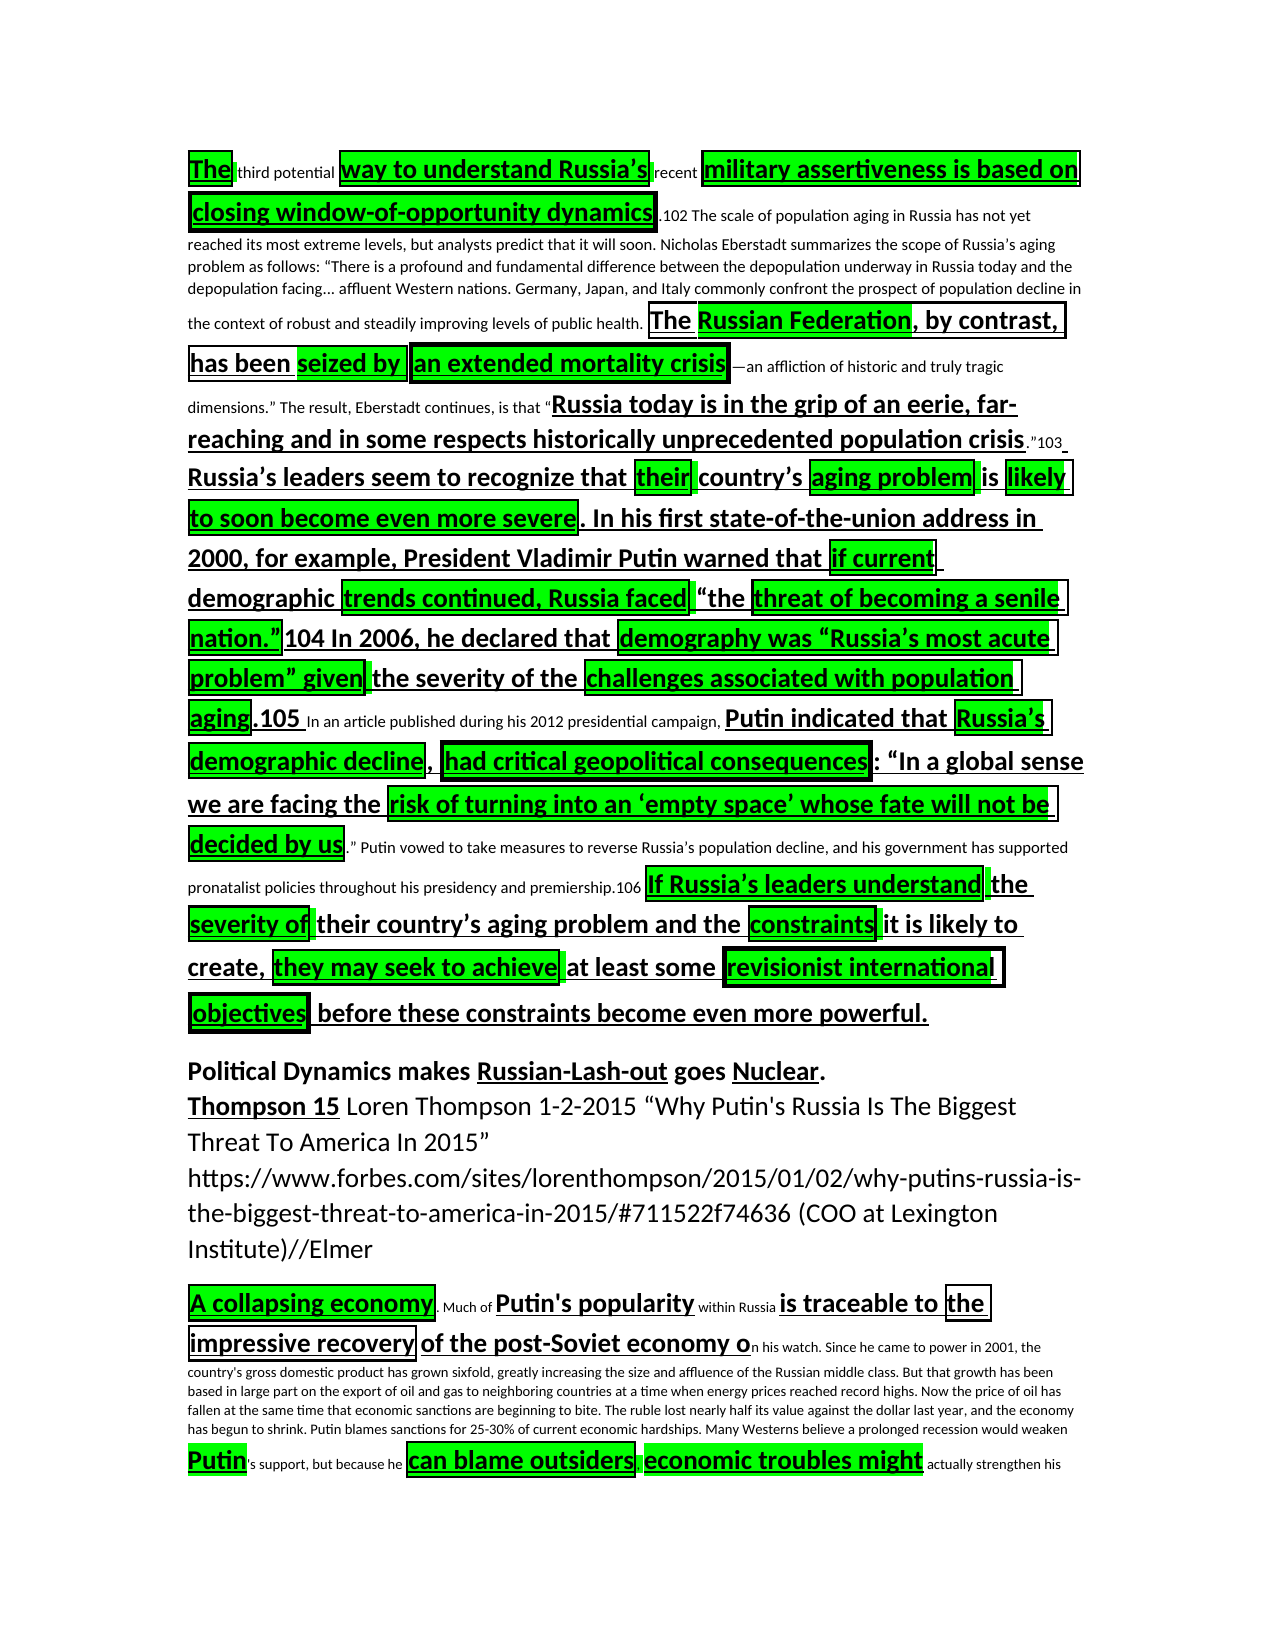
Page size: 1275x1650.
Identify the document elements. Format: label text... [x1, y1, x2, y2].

subtitle Political Dynamics makes Russian-Lash-out goes Nuclear. [187, 1054, 1087, 1087]
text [187, 1284, 1087, 1478]
text The third potential way to understand Russia’s recent military assertiveness is based on closing window-of-opportunity dynamics.102 The scale of population aging in Russia has not yet reached its most extreme levels, but analysts predict that it will soon. Nicholas Eberstadt summarizes the scope of Russia’s aging problem as follows: “There is a profound and fundamental difference between the depopulation underway in Russia today and the depopulation facing... affluent Western nations. Germany, Japan, and Italy commonly confront the prospect of population decline in the context of robust and steadily improving levels of public health. The Russian Federation, by contrast, has been seized by an extended mortality crisis—an affliction of historic and truly tragic dimensions.” The result, Eberstadt continues, is that “Russia today is in the grip of an eerie, far-reaching and in some respects historically unprecedented population crisis.”103 Russia’s leaders seem to recognize that their country’s aging problem is likely to soon become even more severe. In his first state-of-the-union address in 2000, for example, President Vladimir Putin warned that if current demographic trends continued, Russia faced “the threat of becoming a senile nation.”104 In 2006, he declared that demography was “Russia’s most acute problem” given the severity of the challenges associated with population aging.105 In an article published during his 2012 presidential campaign, Putin indicated that Russia’s demographic decline, had critical geopolitical consequences: “In a global sense we are facing the risk of turning into an ‘empty space’ whose fate will not be decided by us.” Putin vowed to take measures to reverse Russia’s population decline, and his government has supported pronatalist policies throughout his presidency and premiership.106 If Russia’s leaders understand the severity of their country’s aging problem and the constraints it is likely to create, they may seek to achieve at least some revisionist international objectives before these constraints become even more powerful. [187, 150, 1087, 1034]
text Thompson 15 Loren Thompson 1-2-2015 “Why Putin's Russia Is The Biggest Threat To America In 2015” https://www.forbes.com/sites/lorenthompson/2015/01/02/why-putins-russia-is-the-biggest-threat-to-america-in-2015/#711522f74636 (COO at Lexington Institute)//Elmer [187, 1089, 1087, 1265]
